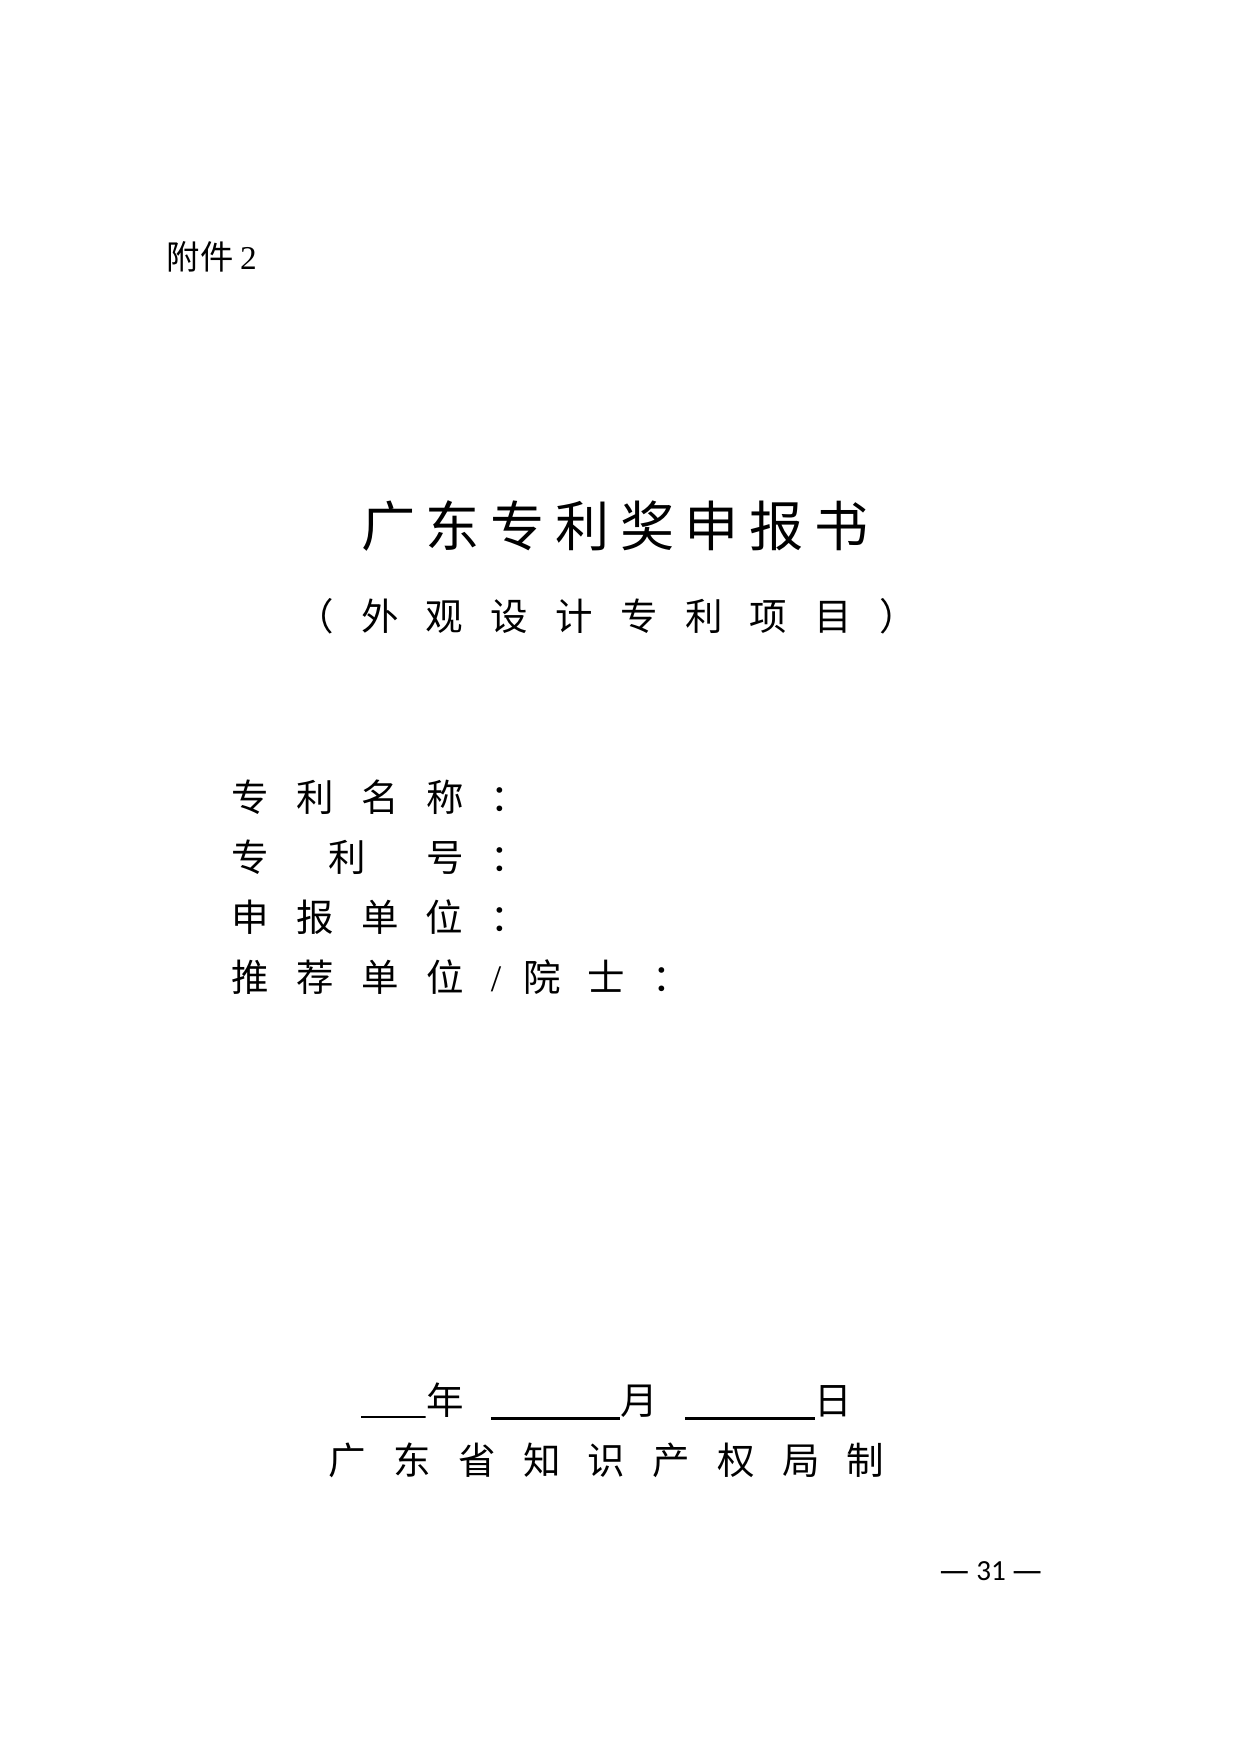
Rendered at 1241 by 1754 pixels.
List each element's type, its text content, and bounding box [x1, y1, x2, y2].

text 附件2 [167, 219, 1074, 282]
text （外观设计专利项目） [167, 583, 1074, 644]
text 广东专利奖申报书 [167, 463, 1074, 583]
text 年 月 日 [167, 1367, 1074, 1428]
text 专利名称： [167, 764, 1074, 825]
text 申报单位： [167, 885, 1074, 945]
text 推荐单位/院士： [167, 945, 1074, 1006]
text 广东省知识产权局制 [167, 1428, 1074, 1488]
text 专 利 号： [167, 825, 1074, 885]
